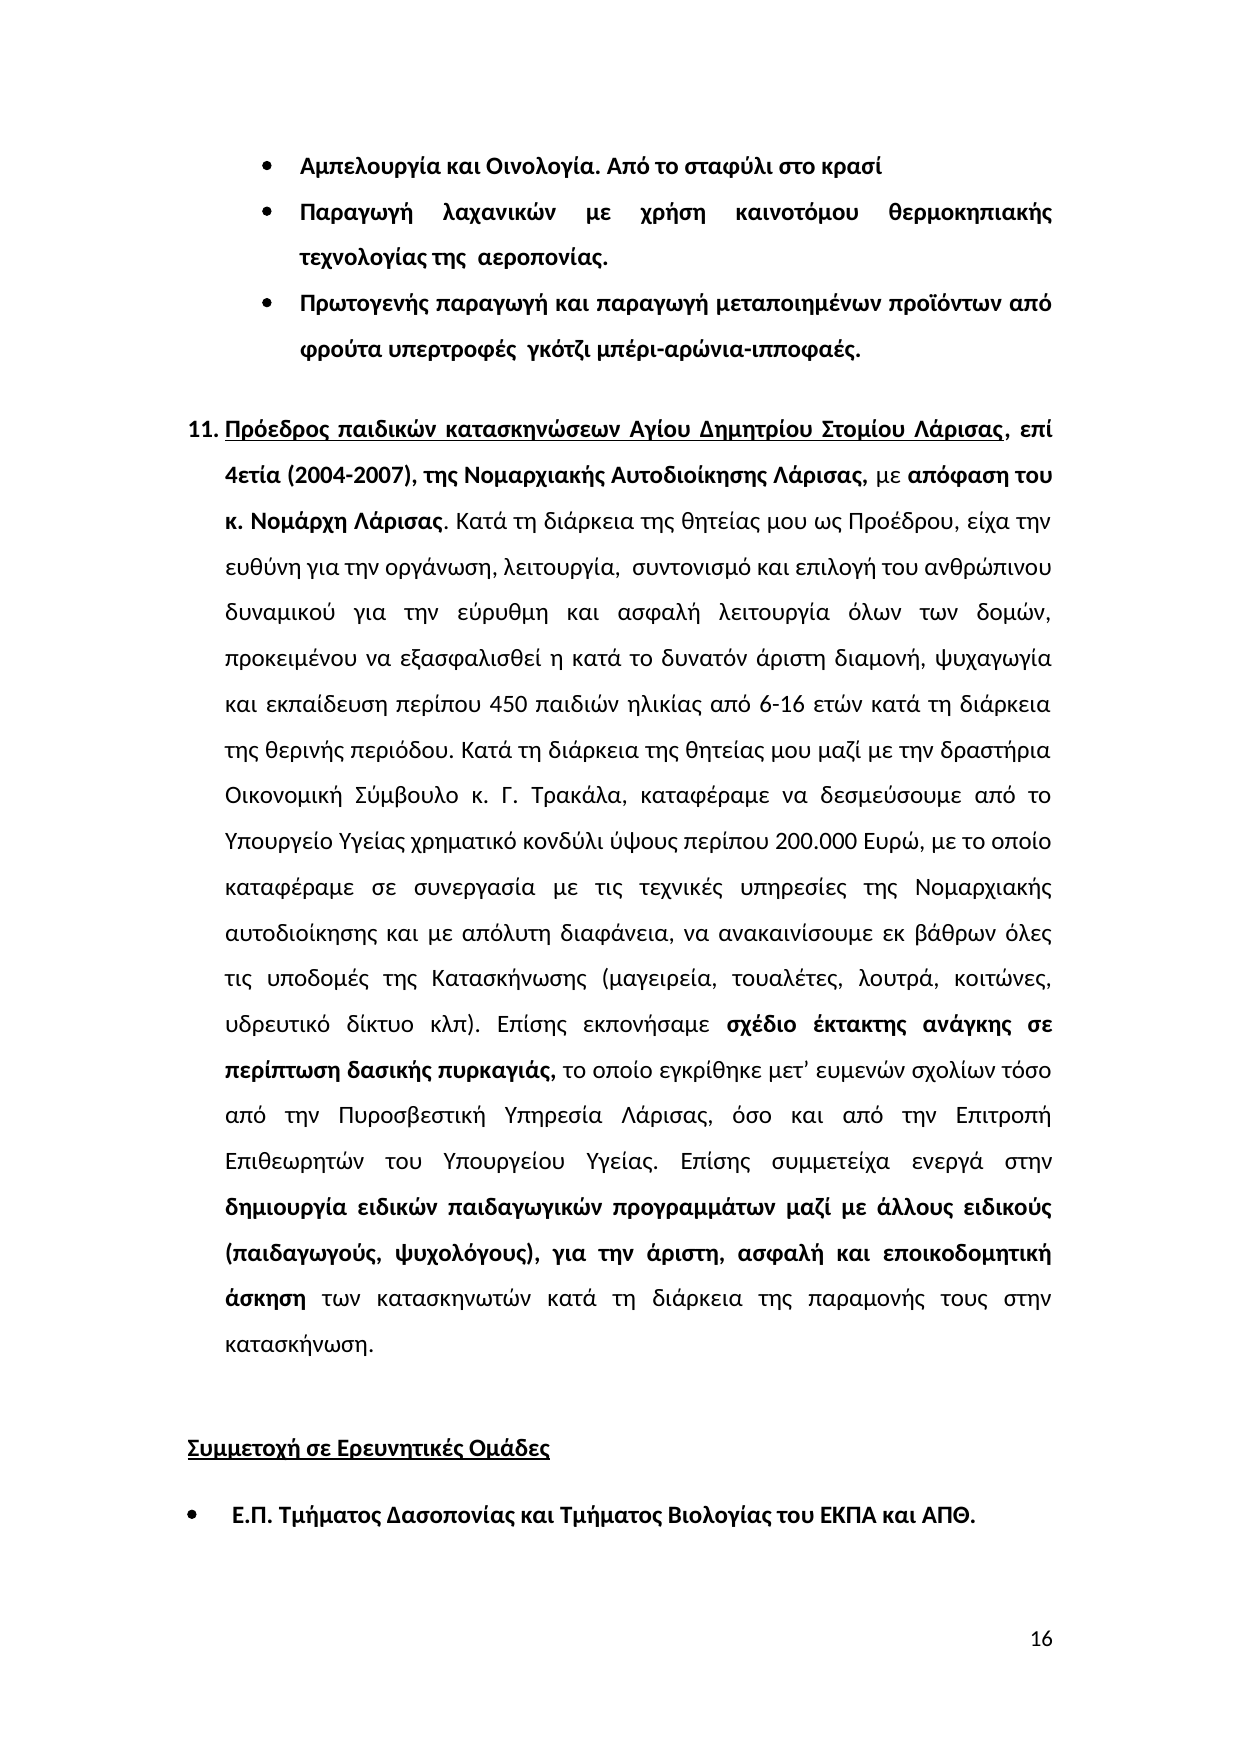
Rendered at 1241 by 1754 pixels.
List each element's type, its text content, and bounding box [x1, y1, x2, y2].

list Αμπελουργία και Οινολογία. Από το σταφύλι στο κρασί [262, 150, 1053, 181]
list Πρόεδρος παιδικών κατασκηνώσεων Αγίου Δημητρίου Στομίου Λάρισας, επί 4ετία (2004-2007), της Νομαρχιακής Αυτοδιοίκησης Λάρισας, με απόφαση του κ. Νομάρχη Λάρισας. Κατά τη διάρκεια της θητείας μου ως Προέδρου, είχα την ευθύνη για την οργάνωση, λειτουργία, συντονισμό και επιλογή του ανθρώπινου δυναμικού για την εύρυθμη και ασφαλή λειτουργία όλων των δομών, προκειμένου να εξασφαλισθεί η κατά το δυνατόν άριστη διαμονή, ψυχαγωγία και εκπαίδευση περίπου 450 παιδιών ηλικίας από 6-16 ετών κατά τη διάρκεια της θερινής περιόδου. Κατά τη διάρκεια της θητείας μου μαζί με την δραστήρια Οικονομική Σύμβουλο κ. Γ. Τρακάλα, καταφέραμε να δεσμεύσουμε από το Υπουργείο Υγείας χρηματικό κονδύλι ύψους περίπου 200.000 Ευρώ, με το οποίο καταφέραμε σε συνεργασία με τις τεχνικές υπηρεσίες της Νομαρχιακής αυτοδιοίκησης και με απόλυτη διαφάνεια, να ανακαινίσουμε εκ βάθρων όλες τις υποδομές της Κατασκήνωσης (μαγειρεία, τουαλέτες, λουτρά, κοιτώνες, υδρευτικό δίκτυο κλπ). Επίσης εκπονήσαμε σχέδιο έκτακτης ανάγκης σε περίπτωση δασικής πυρκαγιάς, το οποίο εγκρίθηκε μετ’ ευμενών σχολίων τόσο από την Πυροσβεστική Υπηρεσία Λάρισας, όσο και από την Επιτροπή Επιθεωρητών του Υπουργείου Υγείας. Επίσης συμμετείχα ενεργά στην δημιουργία ειδικών παιδαγωγικών προγραμμάτων μαζί με άλλους ειδικούς (παιδαγωγούς, ψυχολόγους), για την άριστη, ασφαλή και εποικοδομητική άσκηση των κατασκηνωτών κατά τη διάρκεια της παραμονής τους στην κατασκήνωση. [187, 414, 1053, 1359]
list Παραγωγή λαχανικών με χρήση καινοτόμου θερμοκηπιακής τεχνολογίας της αεροπονίας. [262, 196, 1053, 272]
text Συμμετοχή σε Ερευνητικές Ομάδες [187, 1432, 1053, 1463]
list Ε.Π. Τμήματος Δασοπονίας και Τμήματος Βιολογίας του ΕΚΠΑ και ΑΠΘ. [187, 1499, 1053, 1529]
list Πρωτογενής παραγωγή και παραγωγή μεταποιημένων προϊόντων από φρούτα υπερτροφές γκότζι μπέρι-αρώνια-ιπποφαές. [262, 287, 1053, 363]
